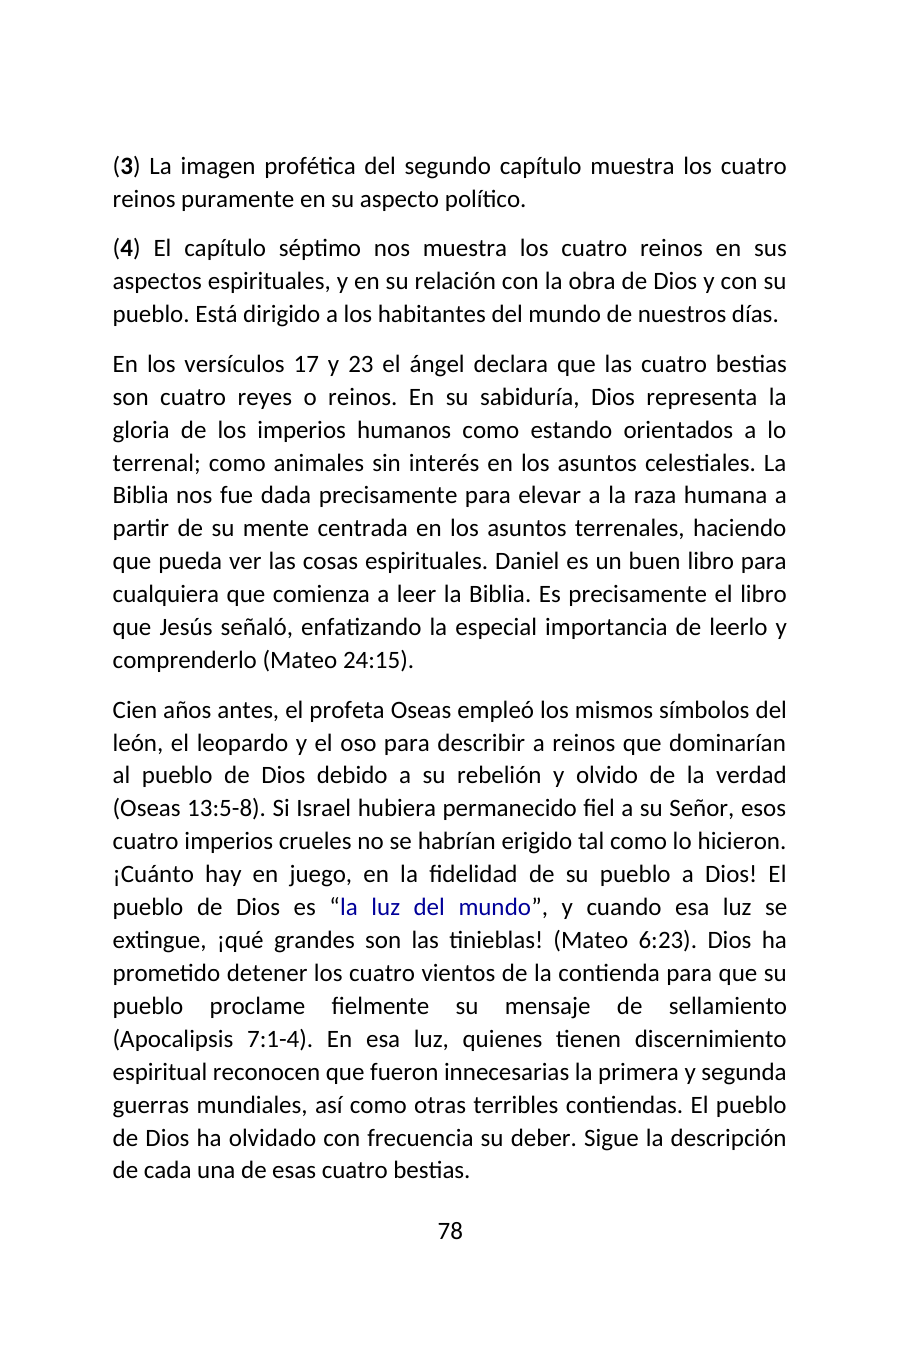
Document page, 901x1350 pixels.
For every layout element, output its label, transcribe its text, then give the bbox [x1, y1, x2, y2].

text (4) El capítulo séptimo nos muestra los cuatro reinos en sus aspectos espirituales, y en su relación con la obra de Dios y con su pueblo. Está dirigido a los habitantes del mundo de nuestros días. [112, 232, 788, 329]
text Cien años antes, el profeta Oseas empleó los mismos símbolos del león, el leopardo y el oso para describir a reinos que dominarían al pueblo de Dios debido a su rebelión y olvido de la verdad (Oseas 13:5-8). Si Israel hubiera permanecido fiel a su Señor, esos cuatro imperios crueles no se habrían erigido tal como lo hicieron. ¡Cuánto hay en juego, en la fidelidad de su pueblo a Dios! El pueblo de Dios es “la luz del mundo”, y cuando esa luz se extingue, ¡qué grandes son las tinieblas! (Mateo 6:23). Dios ha prometido detener los cuatro vientos de la contienda para que su pueblo proclame fielmente su mensaje de sellamiento (Apocalipsis 7:1-4). En esa luz, quienes tienen discernimiento espiritual reconocen que fueron innecesarias la primera y segunda guerras mundiales, así como otras terribles contiendas. El pueblo de Dios ha olvidado con frecuencia su deber. Sigue la descripción de cada una de esas cuatro bestias. [112, 694, 788, 1185]
text En los versículos 17 y 23 el ángel declara que las cuatro bestias son cuatro reyes o reinos. En su sabiduría, Dios representa la gloria de los imperios humanos como estando orientados a lo terrenal; como animales sin interés en los asuntos celestiales. La Biblia nos fue dada precisamente para elevar a la raza humana a partir de su mente centrada en los asuntos terrenales, haciendo que pueda ver las cosas espirituales. Daniel es un buen libro para cualquiera que comienza a leer la Biblia. Es precisamente el libro que Jesús señaló, enfatizando la especial importancia de leerlo y comprenderlo (Mateo 24:15). [112, 348, 788, 675]
text (3) La imagen profética del segundo capítulo muestra los cuatro reinos puramente en su aspecto político. [112, 150, 788, 213]
